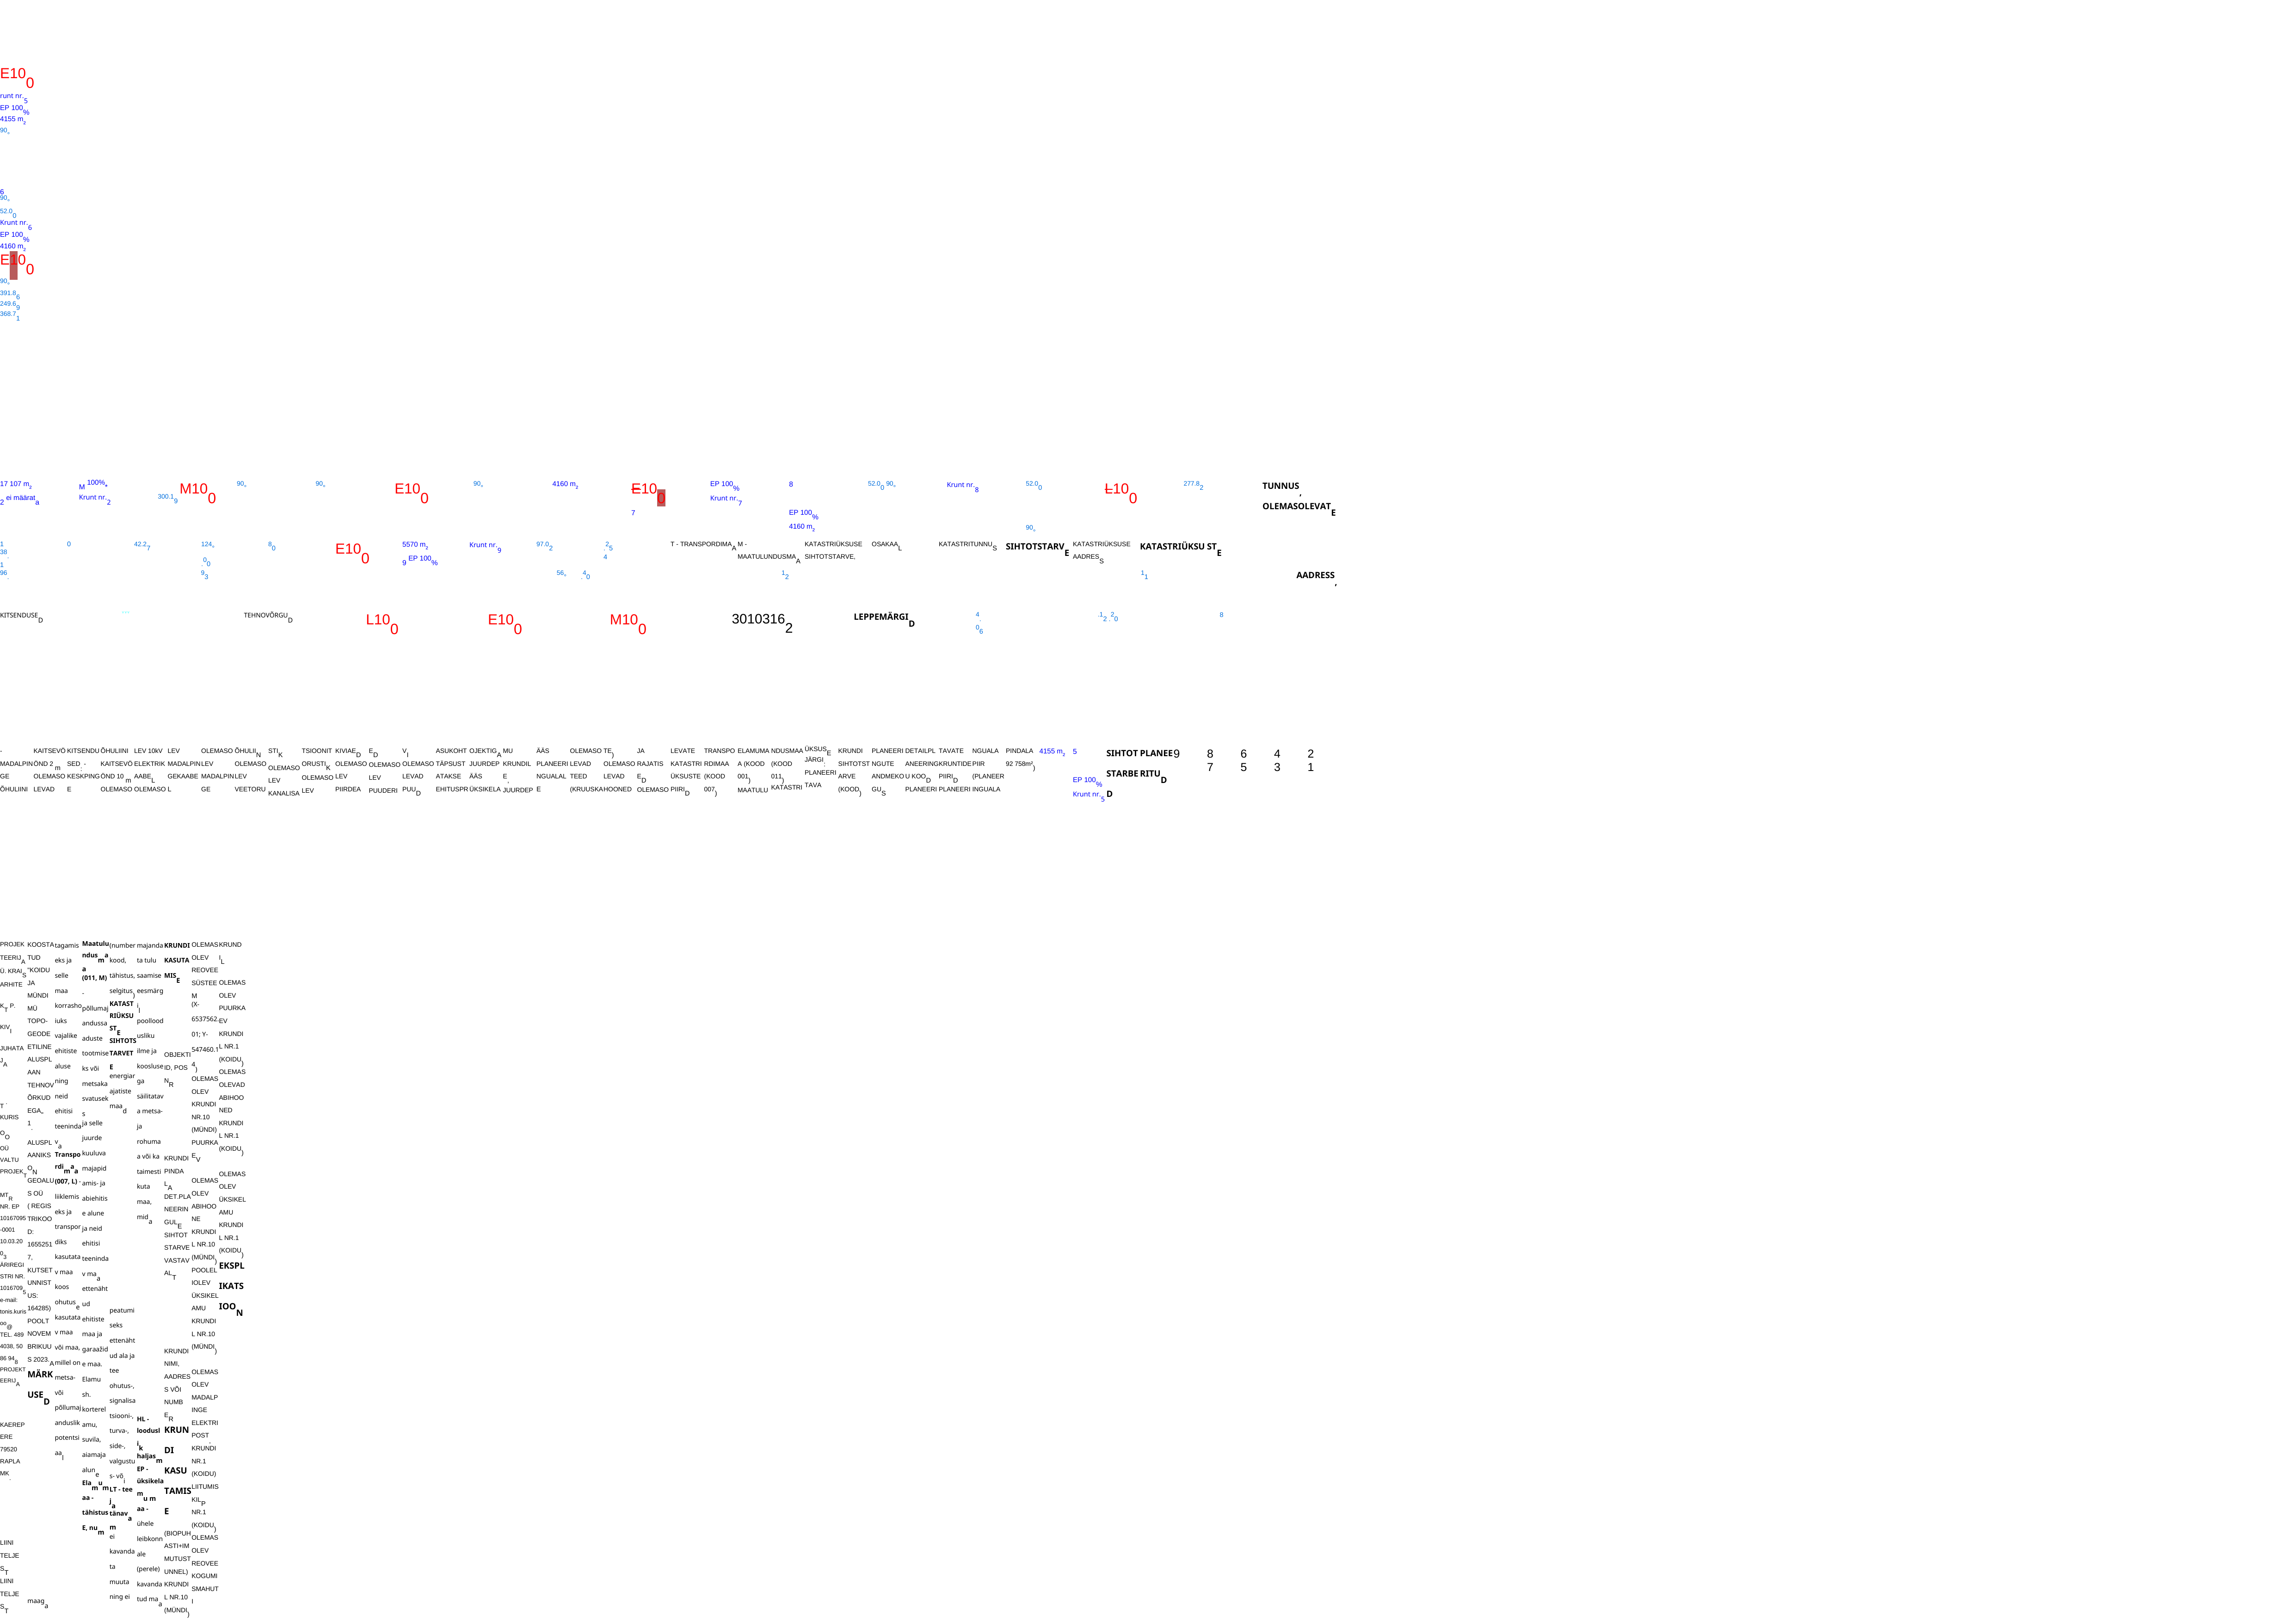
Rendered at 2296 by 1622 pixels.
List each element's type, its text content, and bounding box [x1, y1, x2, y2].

text tagamiseks ja selle maa korrashoiuks vajalike ehitiste aluse ning neid ehitisi teenindava [55, 941, 82, 1152]
text ettenähtud ehitiste maa ja garaažide maa. Elamu sh. korterelamu, suvila, aiamaja alune [82, 1284, 110, 1480]
text runt nr.5 [0, 93, 1342, 106]
text OLEMASOLEVAD PUUD [402, 760, 436, 798]
text LIINI TELJEST [0, 1577, 27, 1616]
text KATASTRITUNNUS [939, 540, 1006, 553]
text Krunt nr.2 [79, 492, 158, 508]
text Krunt nr.8 [947, 480, 1026, 495]
text KATASTRIÜKSUSE SIHTOTSTARVE, OSAKAAL [805, 540, 939, 566]
text OLEMASOLEV KANALISATSIOONITORUSTIK [268, 747, 335, 802]
text ASUKOHT TÄPSUSTATAKSE EHITUSPROJEKTIGA [436, 747, 503, 798]
text 2 ei määrata [0, 493, 79, 507]
text Maatulundusmaa [82, 941, 110, 974]
text 56° [383, 569, 566, 582]
text KOOSTATUD "KOIDU JA MÜNDI MÜ TOPO-GEODEETILINE ALUSPLAAN TEHNOVÕRKUDEGA" [27, 941, 55, 1120]
text KATASTRIÜKSUSE AADRESS [1073, 540, 1140, 566]
text 4160 m² [789, 522, 868, 536]
text GEOALUS OÜ ( REGISTRIKOOD: 16552517, KUTSETUNNISTUS: 164285) POOLT NOVEMBRIKUUS 2023.A [27, 1177, 55, 1369]
text 80 [268, 540, 335, 553]
text OLEMASOLEV PUUDERIVI [369, 761, 402, 799]
text .40 [581, 569, 767, 582]
text 06 [976, 623, 1098, 636]
text E100 [631, 480, 710, 508]
text KITSENDUSED [0, 611, 122, 626]
text 5570 m² [402, 540, 469, 554]
text E100 [488, 611, 610, 640]
text E100 [394, 480, 474, 508]
text KRUNDI KASUTAMISE [164, 941, 191, 986]
text 4155 m² [1039, 747, 1073, 761]
text 4 [1274, 747, 1307, 760]
text NR.1 (KOIDU) [191, 1508, 219, 1534]
text JUHATAJA [0, 1044, 27, 1069]
text 17 107 m² [0, 480, 79, 493]
text 9 [1173, 747, 1207, 760]
text (011, M) - põllumajandussaaduste tootmiseks või metsakasvatuseks [82, 974, 110, 1118]
text ALUSPLAANIKS ON [27, 1139, 55, 1177]
text 9 EP 100% [402, 554, 469, 568]
text PLANEERITAVATE KRUNTIDE PIIRID [905, 747, 972, 798]
text OLEMASOLEV REOVEESÜSTEEM [191, 941, 219, 999]
text poolloodusliku ilme ja kooslusega säilitatava metsa- ja rohumaa või ka taimestikuta maa, mida [137, 1016, 164, 1227]
text PLANEERITAVA KRUNDI SIHTOTSTARVE (KOOD) [805, 747, 872, 798]
text maaga [27, 1597, 55, 1611]
text 11 [958, 569, 1148, 582]
text M100 [610, 611, 732, 640]
text OLEMASOLEVATE [1262, 500, 1342, 520]
text Krunt nr.7 [710, 493, 789, 509]
text 4160 m² [552, 480, 631, 493]
text L100 [1105, 480, 1183, 508]
text 6 [1240, 747, 1274, 760]
text 124° [201, 540, 268, 553]
text EP 100% [710, 480, 789, 493]
text OLEMASOLEV KRUNDI NR.10 (MÜNDI) PUURKAEV [191, 1075, 219, 1165]
text 52.00 [1026, 480, 1105, 493]
text 42.27 [134, 540, 201, 553]
text 3 [1274, 760, 1307, 774]
text JUURDEPÄÄS PLANEERINGUALALE [503, 747, 570, 799]
text 277.82 [1183, 480, 1262, 493]
text EP 100% [789, 508, 868, 522]
text aa - ühele leibkonnale (perele) kavandatud maa [137, 1504, 164, 1610]
text T . KURISOO [0, 1098, 27, 1141]
text LT - tee ja tänava m [110, 1486, 137, 1532]
text 30103162 [732, 611, 854, 638]
text 8 [1207, 747, 1240, 760]
text .00 [201, 556, 268, 569]
text KRUNDI NIMI, AADRESS VÕI NUMBER [164, 1347, 191, 1424]
text TUNNUS, [1262, 480, 1342, 500]
text OLEMASOLEV MADALPINGE ÕHULIIN [201, 747, 268, 798]
text AADRESS, [1150, 569, 1337, 589]
text E100 [18, 255, 1342, 279]
text KATASTRIÜKSUSTE SIHTOTSTARVETE [110, 1001, 137, 1071]
text 300.19 M100 [158, 480, 237, 508]
text 93 [201, 569, 383, 582]
text OLEMASOLEVATE KATASTRIÜKSUSTE PIIRID [637, 747, 704, 798]
text 2 [1307, 747, 1342, 760]
text TRANSPORDIMAA (KOOD 007) [704, 747, 738, 798]
text SIHTOTSTARVE VASTAVALT [164, 1231, 191, 1282]
text EKSPLIKATSIOON [219, 1259, 246, 1320]
text 7 [1207, 760, 1240, 774]
text MÄRKUSED [27, 1369, 55, 1409]
text OLEMASOLEVAD TEED (KRUUSKATE) [570, 747, 637, 798]
text ARHITEKT P. KIVI [0, 981, 27, 1036]
text 90° [1026, 524, 1105, 537]
text KRUNDI KASUTAMISE [164, 1424, 191, 1517]
text 12 [782, 569, 958, 582]
text 90° [474, 480, 552, 493]
text OLEMASOLEVAD KITSENDUSED: - KESKPINGE ÕHULIINI KAITSEVÖÖND 10 m [33, 747, 134, 798]
text ELAMUMAA (KOOD 001) [738, 747, 771, 785]
text Elamum [82, 1480, 110, 1493]
text - MADALPINGE ÕHULIINI KAITSEVÖÖND 2 m [0, 747, 67, 798]
text 97.02 [536, 540, 603, 553]
text OLEMASOLEV VEETORUSTIK [234, 747, 302, 798]
text 96. [0, 569, 191, 582]
text SIHTOTSTARVE [1006, 540, 1073, 561]
text Krunt nr.6 [0, 220, 1342, 233]
text KRUNDI PINDALA [164, 1154, 191, 1193]
text OLEMASOLEV PUURKAEV KRUNDIL NR.1 (KOIDU) [219, 979, 246, 1068]
text 52.00 90° [868, 480, 947, 493]
text PLANEERITUD [1140, 747, 1173, 788]
text EP 100% [1073, 776, 1106, 789]
text SIHTOTSTARBED [1106, 747, 1140, 800]
text (X-6537562.01; Y-547460.14) [191, 999, 219, 1075]
text PLANEERINGUALA PIIR (PLANEERINGUALA PINDALA 92 758m²) [939, 747, 1039, 798]
text OLEMASOLEV ABIHOONE KRUNDIL NR.10 (MÜNDI) [191, 1177, 219, 1266]
text L100 [366, 611, 488, 640]
text 38. [0, 548, 67, 561]
text aa - tähistus E, num [82, 1493, 110, 1538]
text OLEMASOLEV 10kV ELEKTRIKAABEL [100, 747, 167, 798]
text KAEREPERE 79520 RAPLA MK. [0, 1421, 27, 1482]
text HL - looduslik haljasm [137, 1416, 164, 1467]
text M - MAATULUNDUSMAA [738, 540, 805, 566]
text OLEMASOLEV PIIRDEAED [335, 747, 402, 798]
text JUURDEPÄÄS ÜKSIKELAMU KRUNDILE, [469, 747, 536, 798]
text Krunt nr.9 [469, 540, 536, 556]
text DET.PLANEERINGULE [164, 1193, 191, 1231]
text OLEMASOLEVAD HOONED JA RAJATISED [603, 747, 671, 798]
text LIINI TELJEST [0, 1539, 27, 1577]
text LEPPEMÄRGID [854, 611, 976, 631]
text PLANEERINGUTE ANDMEKOGUS [872, 747, 905, 798]
text 5 [1240, 760, 1274, 774]
text 90° [237, 480, 315, 493]
text 1 [1307, 760, 1342, 774]
text E100 [335, 540, 402, 569]
text TEHNOVÕRGUD [244, 611, 366, 626]
text KATASTRIÜKSUSTE [1140, 540, 1274, 561]
text 90° [315, 480, 394, 493]
text OLEMASOLEV MADALPINGEKAABEL [134, 747, 201, 798]
text E100 [0, 69, 1342, 93]
text .25 [603, 540, 671, 553]
